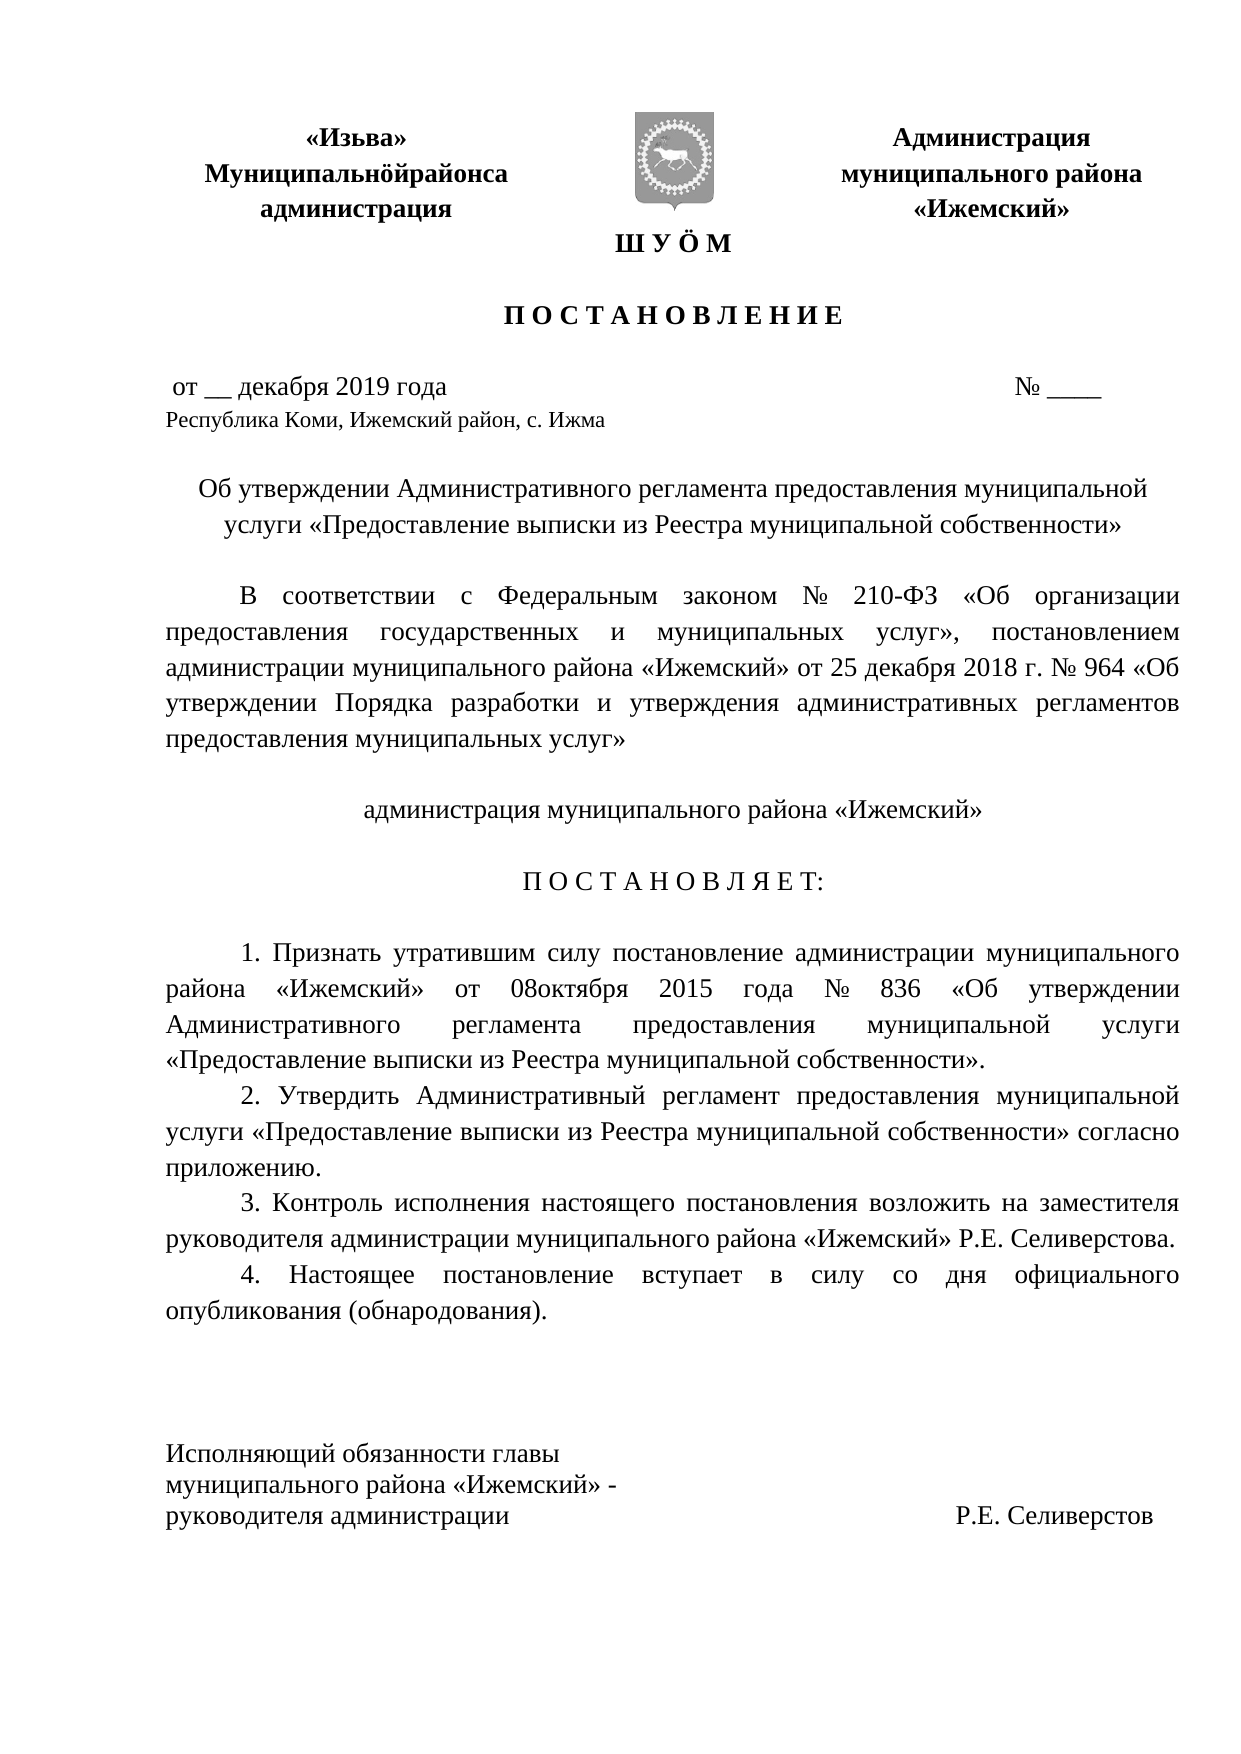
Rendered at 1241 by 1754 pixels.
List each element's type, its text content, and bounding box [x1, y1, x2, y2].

text 2. Утвердить Административный регламент предоставления муниципальной услуги «Предоставление выписки из Реестра муниципальной собственности» согласно приложению. [165, 1079, 1181, 1182]
text П О С Т А Н О В Л Я Е Т: [165, 865, 1181, 896]
text руководителя администрации Р.Е. Селиверстов [165, 1499, 1181, 1530]
text П О С Т А Н О В Л Е Н И Е [165, 299, 1181, 330]
text 3. Контроль исполнения настоящего постановления возложить на заместителя руководителя администрации муниципального района «Ижемский» Р.Е. Селиверстова. [165, 1187, 1181, 1253]
text администрация муниципального района «Ижемский» [165, 793, 1181, 825]
table_header «Изьва» Муниципальнöйрайонса администрация [154, 112, 559, 227]
picture [635, 112, 714, 211]
text В соответствии с Федеральным законом № 210-ФЗ «Об организации предоставления государственных и муниципальных услуг», постановлением администрации муниципального района «Ижемский» от 25 декабря 2018 г. № 964 «Об утверждении Порядка разработки и утверждения административных регламентов предоставления муниципальных услуг» [165, 579, 1181, 753]
table_header Администрация муниципального района «Ижемский» [790, 112, 1193, 227]
text 4. Настоящее постановление вступает в силу со дня официального опубликования (обнародования). [165, 1258, 1181, 1325]
text муниципального района «Ижемский» - [165, 1468, 1181, 1499]
text Ш У Ö М [165, 227, 1181, 258]
table_header [559, 112, 790, 227]
text Исполняющий обязанности главы [165, 1437, 1181, 1468]
text Республика Коми, Ижемский район, с. Ижма [165, 406, 1181, 432]
text Об утверждении Административного регламента предоставления муниципальной услуги «Предоставление выписки из Реестра муниципальной собственности» [165, 472, 1181, 539]
text 1. Признать утратившим силу постановление администрации муниципального района «Ижемский» от 08октября 2015 года № 836 «Об утверждении Административного регламента предоставления муниципальной услуги «Предоставление выписки из Реестра муниципальной собственности». [165, 936, 1181, 1075]
text от __ декабря 2019 года № ____ [165, 370, 1181, 401]
